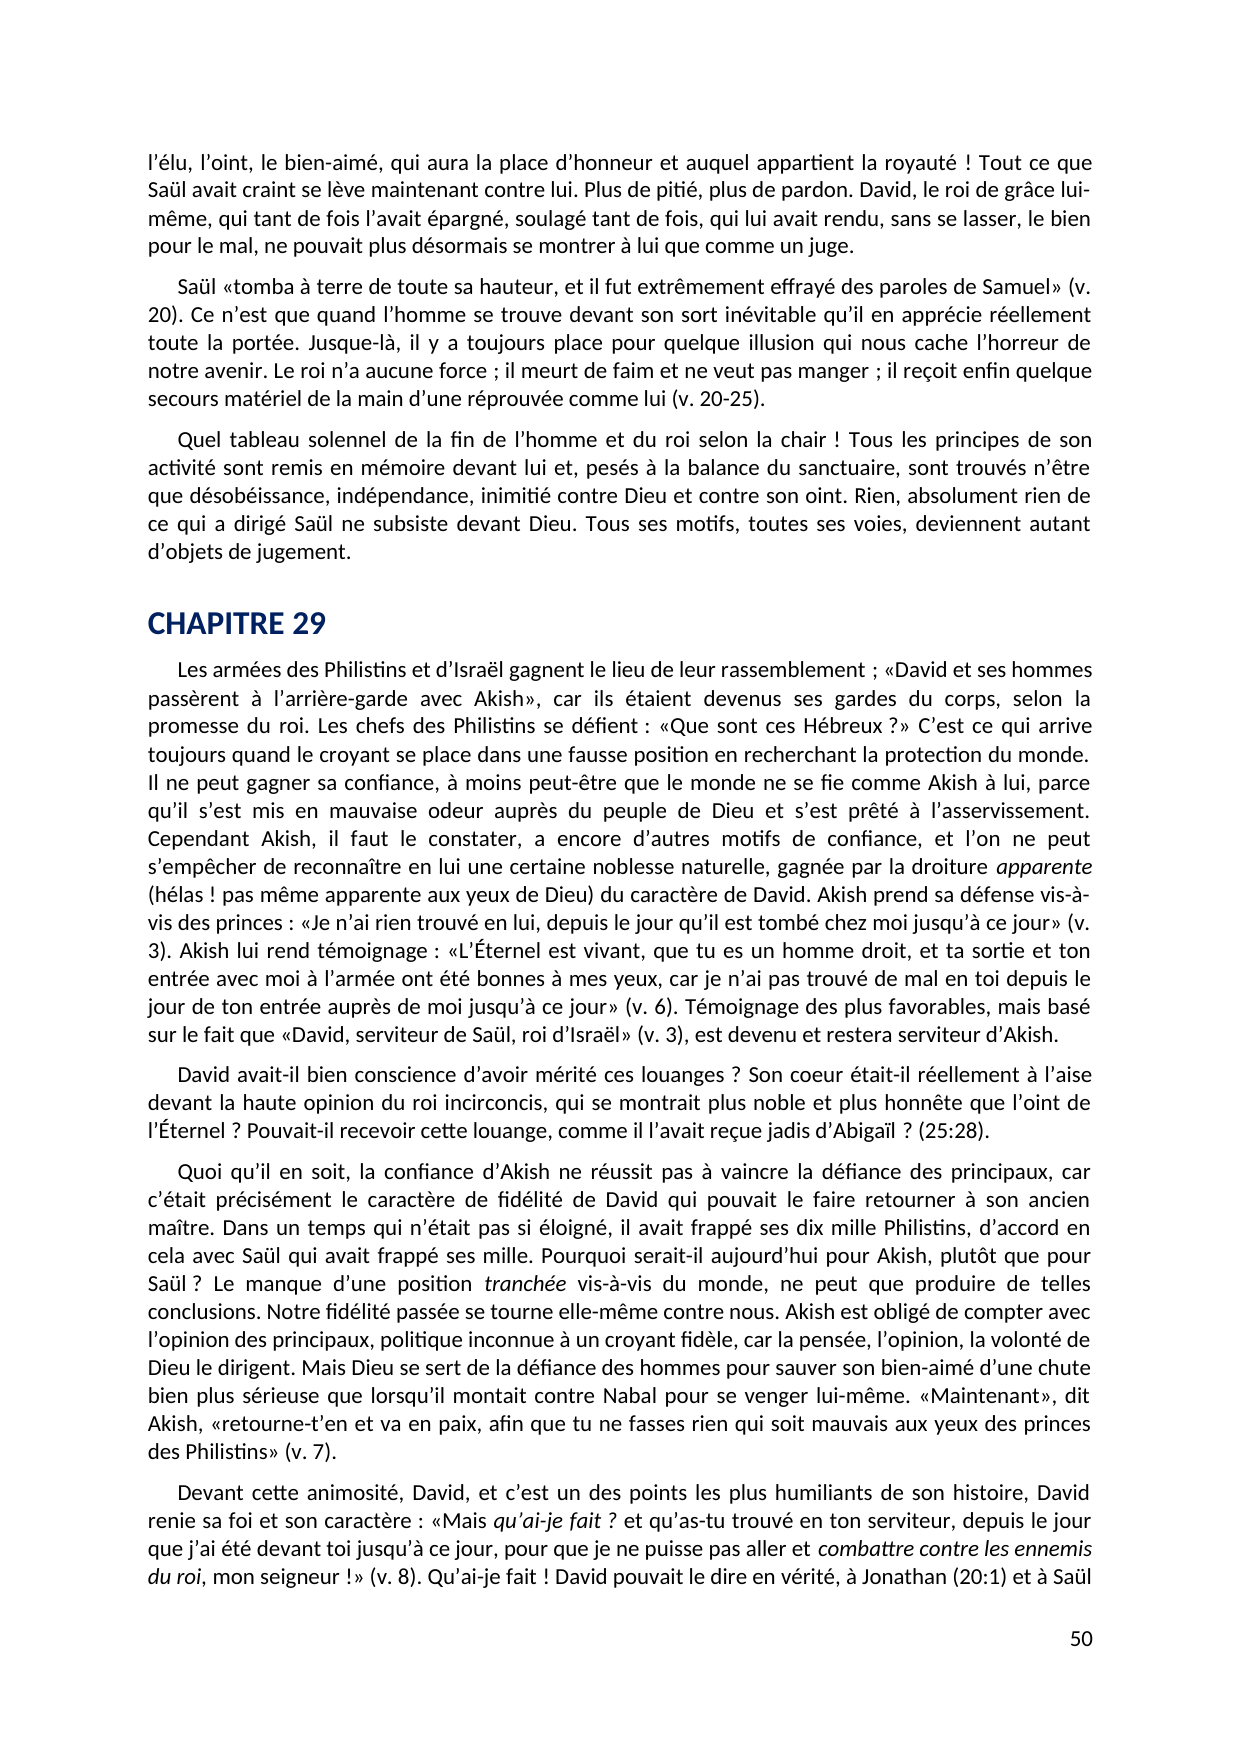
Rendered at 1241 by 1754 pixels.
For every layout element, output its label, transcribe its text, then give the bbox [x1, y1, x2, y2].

subtitle CHAPITRE 29 [148, 602, 1093, 643]
text David avait-il bien conscience d’avoir mérité ces louanges ? Son coeur était-il réellement à l’aise devant la haute opinion du roi incirconcis, qui se montrait plus noble et plus honnête que l’oint de l’Éternel ? Pouvait-il recevoir cette louange, comme il l’avait reçue jadis d’Abigaïl ? (25:28). [148, 1060, 1093, 1144]
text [148, 1478, 1093, 1590]
text Quoi qu’il en soit, la confiance d’Akish ne réussit pas à vaincre la défiance des principaux, car c’était précisément le caractère de fidélité de David qui pouvait le faire retourner à son ancien maître. Dans un temps qui n’était pas si éloigné, il avait frappé ses dix mille Philistins, d’accord en cela avec Saül qui avait frappé ses mille. Pourquoi serait-il aujourd’hui pour Akish, plutôt que pour Saül ? Le manque d’une position tranchée vis-à-vis du monde, ne peut que produire de telles conclusions. Notre fidélité passée se tourne elle-même contre nous. Akish est obligé de compter avec l’opinion des principaux, politique inconnue à un croyant fidèle, car la pensée, l’opinion, la volonté de Dieu le dirigent. Mais Dieu se sert de la défiance des hommes pour sauver son bien-aimé d’une chute bien plus sérieuse que lorsqu’il montait contre Nabal pour se venger lui-même. «Maintenant», dit Akish, «retourne-t’en et va en paix, afin que tu ne fasses rien qui soit mauvais aux yeux des princes des Philistins» (v. 7). [148, 1157, 1093, 1465]
text Quel tableau solennel de la fin de l’homme et du roi selon la chair ! Tous les principes de son activité sont remis en mémoire devant lui et, pesés à la balance du sanctuaire, sont trouvés n’être que désobéissance, indépendance, inimitié contre Dieu et contre son oint. Rien, absolument rien de ce qui a dirigé Saül ne subsiste devant Dieu. Tous ses motifs, toutes ses voies, deviennent autant d’objets de jugement. [148, 425, 1093, 565]
text Saül «tomba à terre de toute sa hauteur, et il fut extrêmement effrayé des paroles de Samuel» (v. 20). Ce n’est que quand l’homme se trouve devant son sort inévitable qu’il en apprécie réellement toute la portée. Jusque-là, il y a toujours place pour quelque illusion qui nous cache l’horreur de notre avenir. Le roi n’a aucune force ; il meurt de faim et ne veut pas manger ; il reçoit enfin quelque secours matériel de la main d’une réprouvée comme lui (v. 20-25). [148, 272, 1093, 412]
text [148, 148, 1093, 260]
text Les armées des Philistins et d’Israël gagnent le lieu de leur rassemblement ; «David et ses hommes passèrent à l’arrière-garde avec Akish», car ils étaient devenus ses gardes du corps, selon la promesse du roi. Les chefs des Philistins se défient : «Que sont ces Hébreux ?» C’est ce qui arrive toujours quand le croyant se place dans une fausse position en recherchant la protection du monde. Il ne peut gagner sa confiance, à moins peut-être que le monde ne se fie comme Akish à lui, parce qu’il s’est mis en mauvaise odeur auprès du peuple de Dieu et s’est prêté à l’asservissement. Cependant Akish, il faut le constater, a encore d’autres motifs de confiance, et l’on ne peut s’empêcher de reconnaître en lui une certaine noblesse naturelle, gagnée par la droiture apparente (hélas ! pas même apparente aux yeux de Dieu) du caractère de David. Akish prend sa défense vis-à-vis des princes : «Je n’ai rien trouvé en lui, depuis le jour qu’il est tombé chez moi jusqu’à ce jour» (v. 3). Akish lui rend témoignage : «L’Éternel est vivant, que tu es un homme droit, et ta sortie et ton entrée avec moi à l’armée ont été bonnes à mes yeux, car je n’ai pas trouvé de mal en toi depuis le jour de ton entrée auprès de moi jusqu’à ce jour» (v. 6). Témoignage des plus favorables, mais basé sur le fait que «David, serviteur de Saül, roi d’Israël» (v. 3), est devenu et restera serviteur d’Akish. [148, 656, 1093, 1048]
